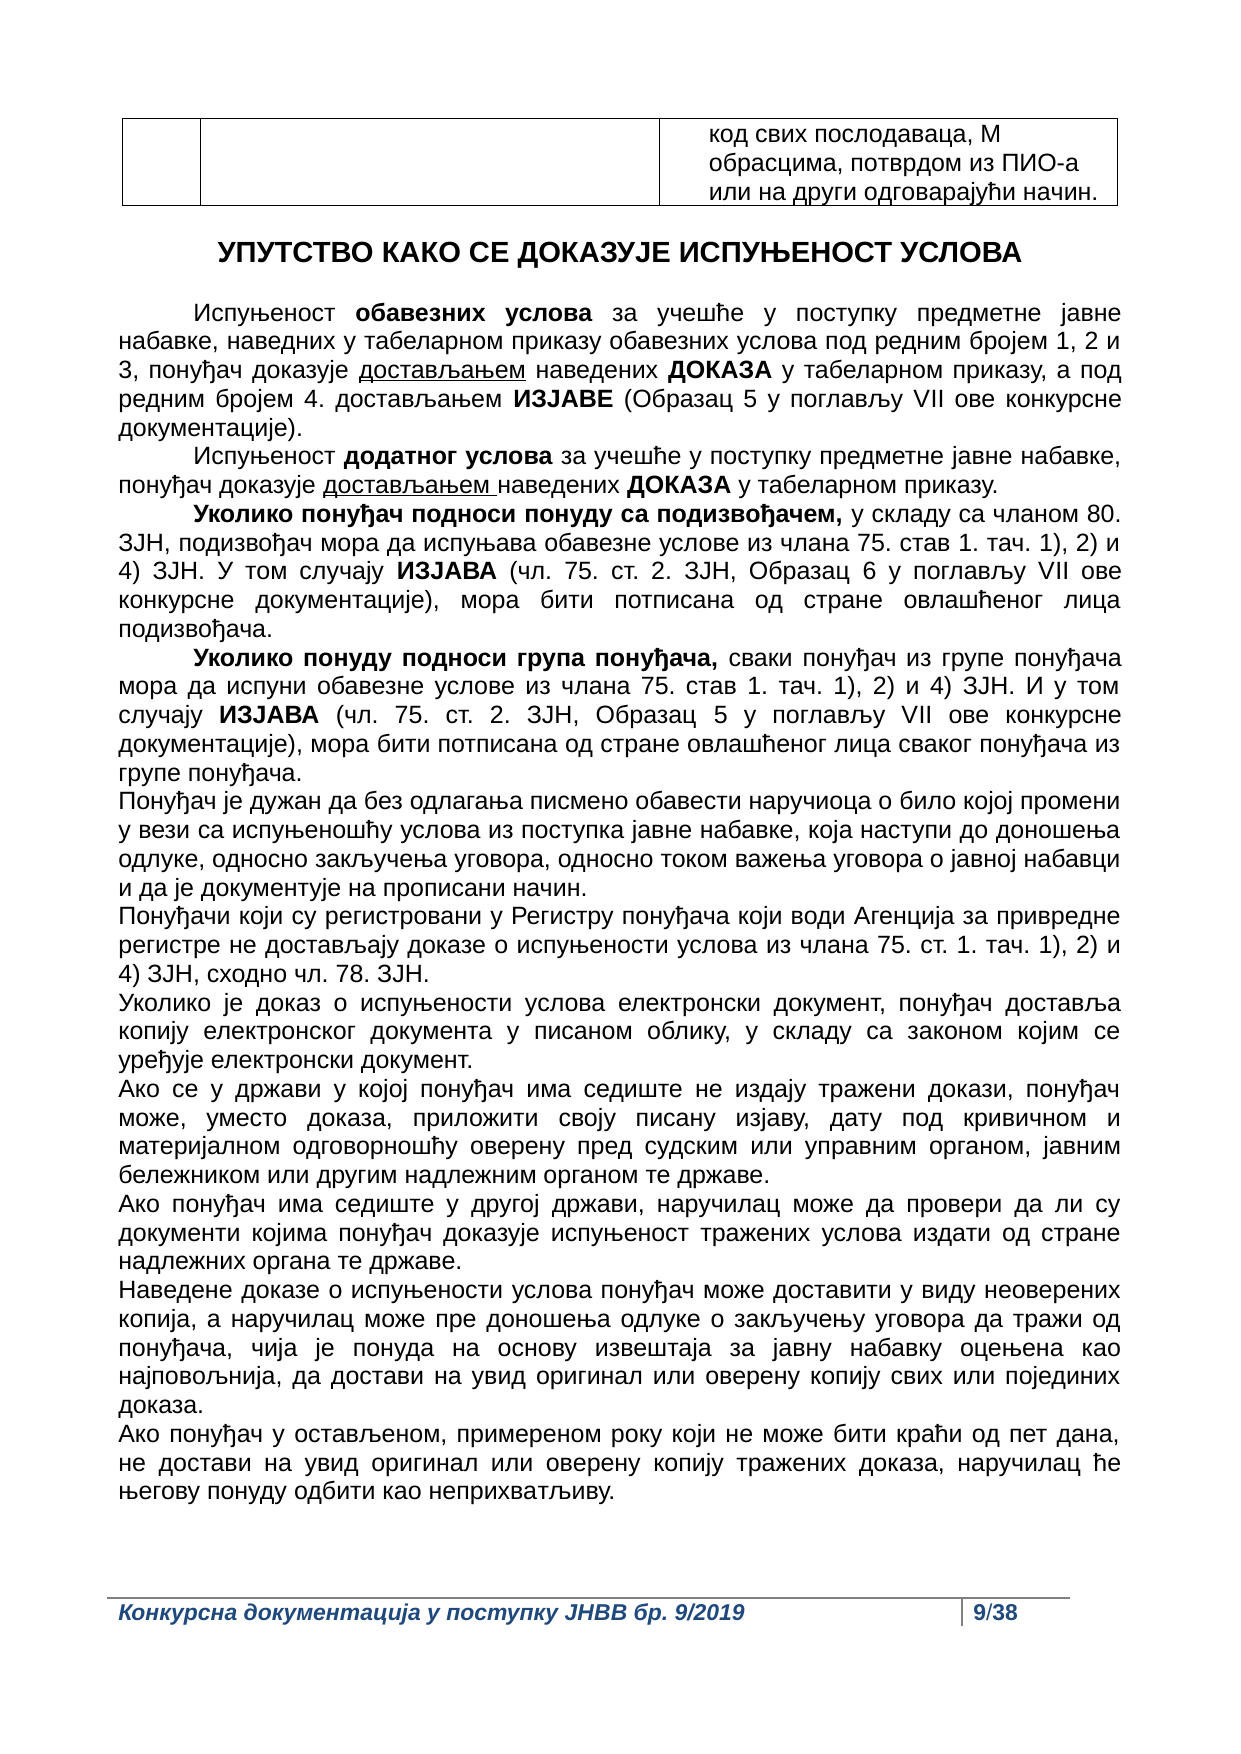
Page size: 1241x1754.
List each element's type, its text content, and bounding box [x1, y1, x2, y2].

text Ако понуђач има седиште у другој држави, наручилац може да провери да ли су документи којима понуђач доказује испуњеност тражених услова издати од стране надлежних органа те државе. [118, 1189, 1122, 1275]
text Уколико понуду подноси група понуђача, сваки понуђач из групе понуђача мора да испуни обавезне услове из члана 75. став 1. тач. 1), 2) и 4) ЗЈН. И у том случају ИЗЈАВА (чл. 75. ст. 2. ЗЈН, Образац 5 у поглављу VII ове конкурсне документације), мора бити потписана од стране овлашћеног лица сваког понуђача из групе понуђача. [118, 642, 1122, 786]
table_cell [201, 119, 659, 205]
list Наведене доказе о испуњености услова понуђач може доставити у виду неоверених копија, а наручилац може пре доношења одлуке о закључењу уговора да тражи од понуђача, чија је понуда на основу извештаја за јавну набавку оцењена као најповољнија, да достави на увид оригинал или оверену копију свих или појединих доказа. [118, 1275, 1122, 1419]
text Понуђачи који су регистровани у Регистру понуђача који води Агенција за привредне регистре не достављају доказе о испуњености услова из члана 75. ст. 1. тач. 1), 2) и 4) ЗЈН, сходно чл. 78. ЗЈН. [118, 901, 1122, 987]
text Уколико је доказ о испуњености услова електронски документ, понуђач доставља копију електронског документа у писаном облику, у складу са законом којим се уређује електронски документ. [118, 987, 1122, 1074]
list Ако понуђач у остављеном, примереном року који не може бити краћи од пет дана, не достави на увид оригинал или оверену копију тражених доказа, наручилац ће његову понуду одбити као неприхватљиву. [118, 1419, 1122, 1505]
table_cell [123, 119, 200, 205]
text Уколико понуђач подноси понуду са подизвођачем, у складу са чланом 80. ЗЈН, подизвођач мора да испуњава обавезне услове из члана 75. став 1. тач. 1), 2) и 4) ЗЈН. У том случају ИЗЈАВА (чл. 75. ст. 2. ЗЈН, Образац 6 у поглављу VII ове конкурсне документације), мора бити потписана од стране овлашћеног лица подизвођача. [118, 499, 1122, 642]
text Ако се у држави у којој понуђач има седиште не издају тражени докази, понуђач може, уместо доказа, приложити своју писану изјаву, дату под кривичном и материјалном одговорношћу оверену пред судским или управним органом, јавним бележником или другим надлежним органом те државе. [118, 1074, 1122, 1189]
text Испуњеност додатног услова за учешће у поступку предметне јавне набавке, понуђач доказује достављањем наведених ДОКАЗА у табеларном приказу. [118, 441, 1122, 499]
list УПУТСТВО КАКО СЕ ДОКАЗУЈЕ ИСПУЊЕНОСТ УСЛОВА [118, 235, 1122, 269]
text Понуђач је дужан да без одлагања писмено обавести наручиоца о било којој промени у вези са испуњеношћу услова из поступка јавне набавке, која наступи до доношења одлуке, односно закључења уговора, односно током важења уговора о јавној набавци и да је документује на прописани начин. [118, 786, 1122, 901]
text Испуњеност обавезних услова за учешће у поступку предметне јавне набавке, наведних у табеларном приказу обавезних услова под редним бројем 1, 2 и 3, понуђач доказује достављањем наведених ДОКАЗА у табеларном приказу, а под редним бројем 4. достављањем ИЗЈАВЕ (Образац 5 у поглављу VII ове конкурсне документације). [118, 297, 1122, 441]
